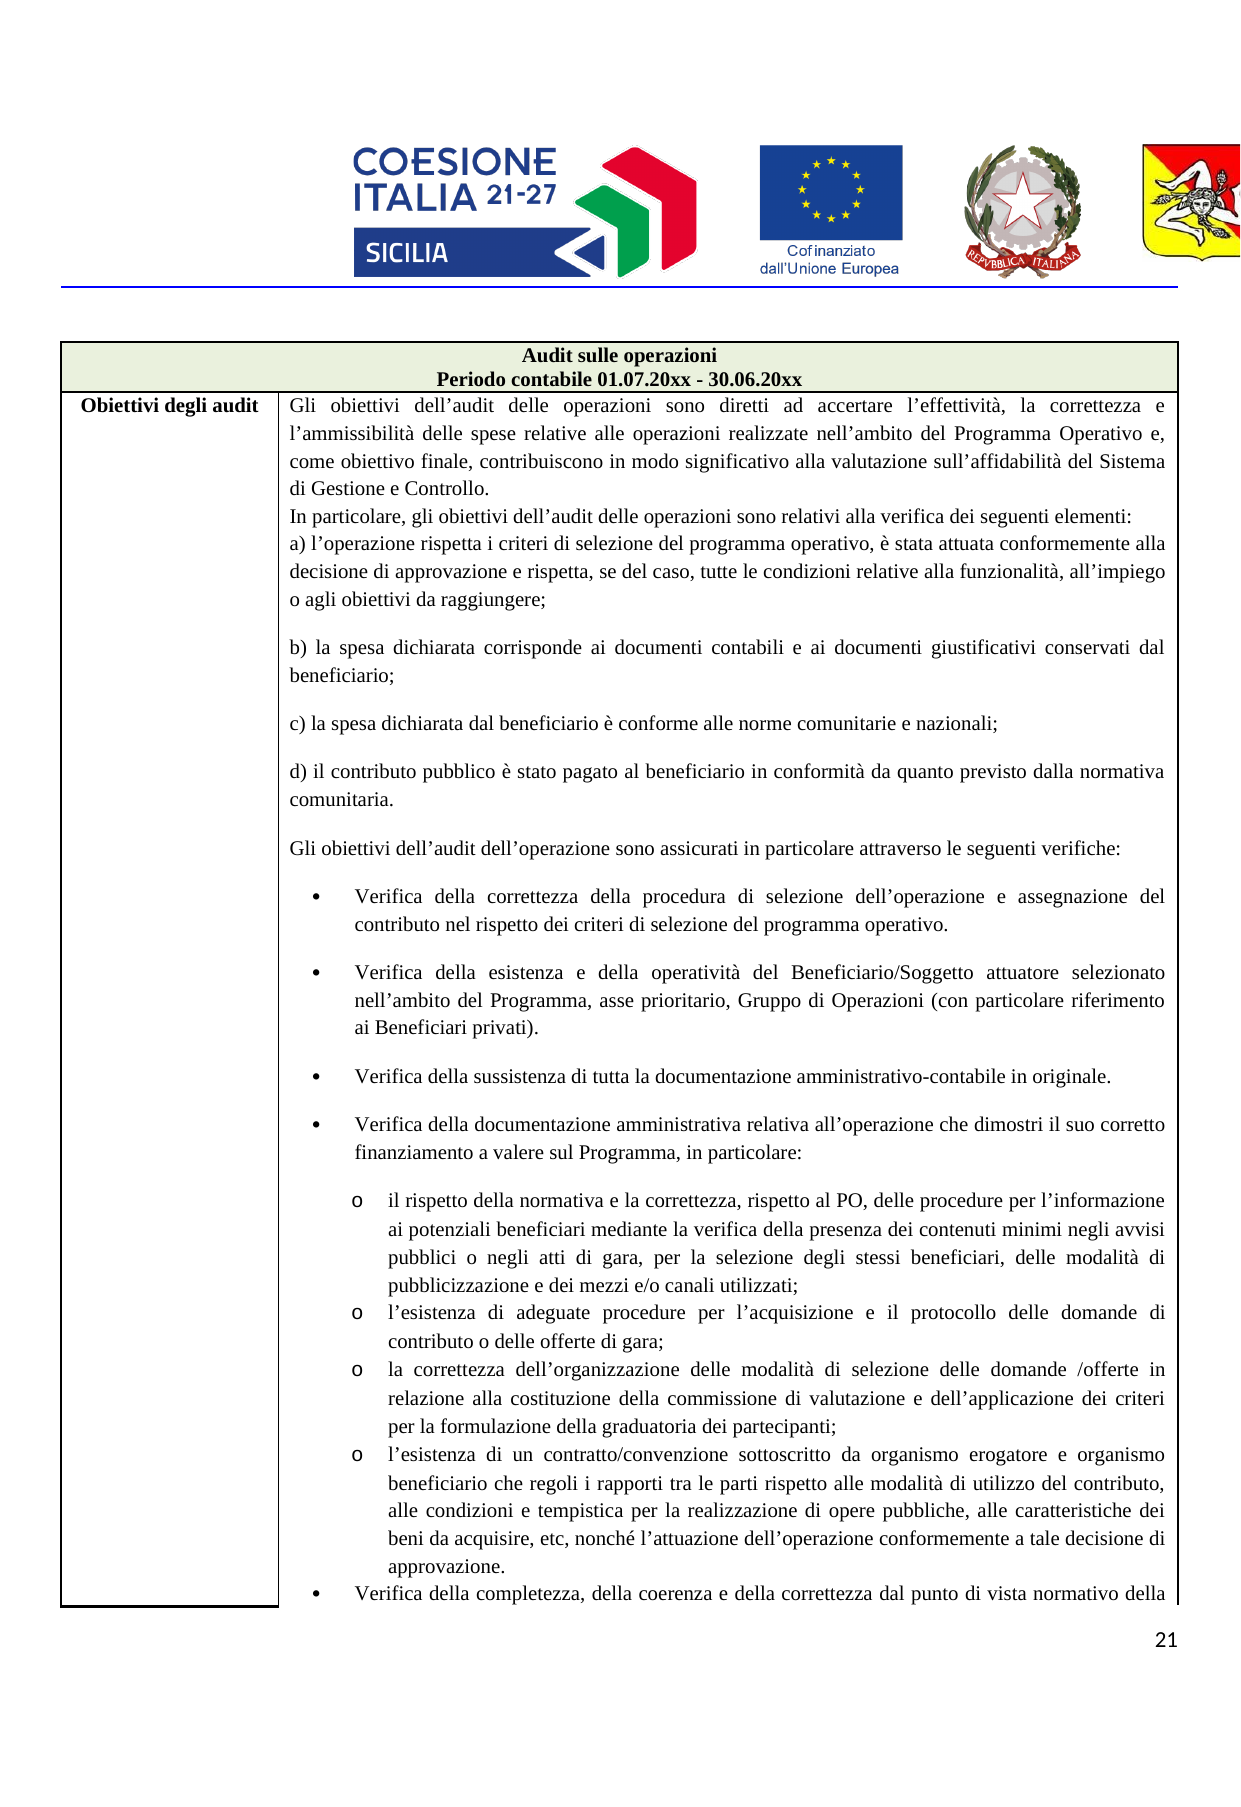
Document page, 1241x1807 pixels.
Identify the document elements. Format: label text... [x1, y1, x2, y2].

picture [1142, 144, 1241, 262]
table_header Audit sulle operazioni Periodo contabile 01.07.20xx - 30.06.20xx [62, 343, 1177, 391]
table_cell Obiettivi degli audit [62, 393, 278, 1605]
picture [353, 142, 1081, 279]
